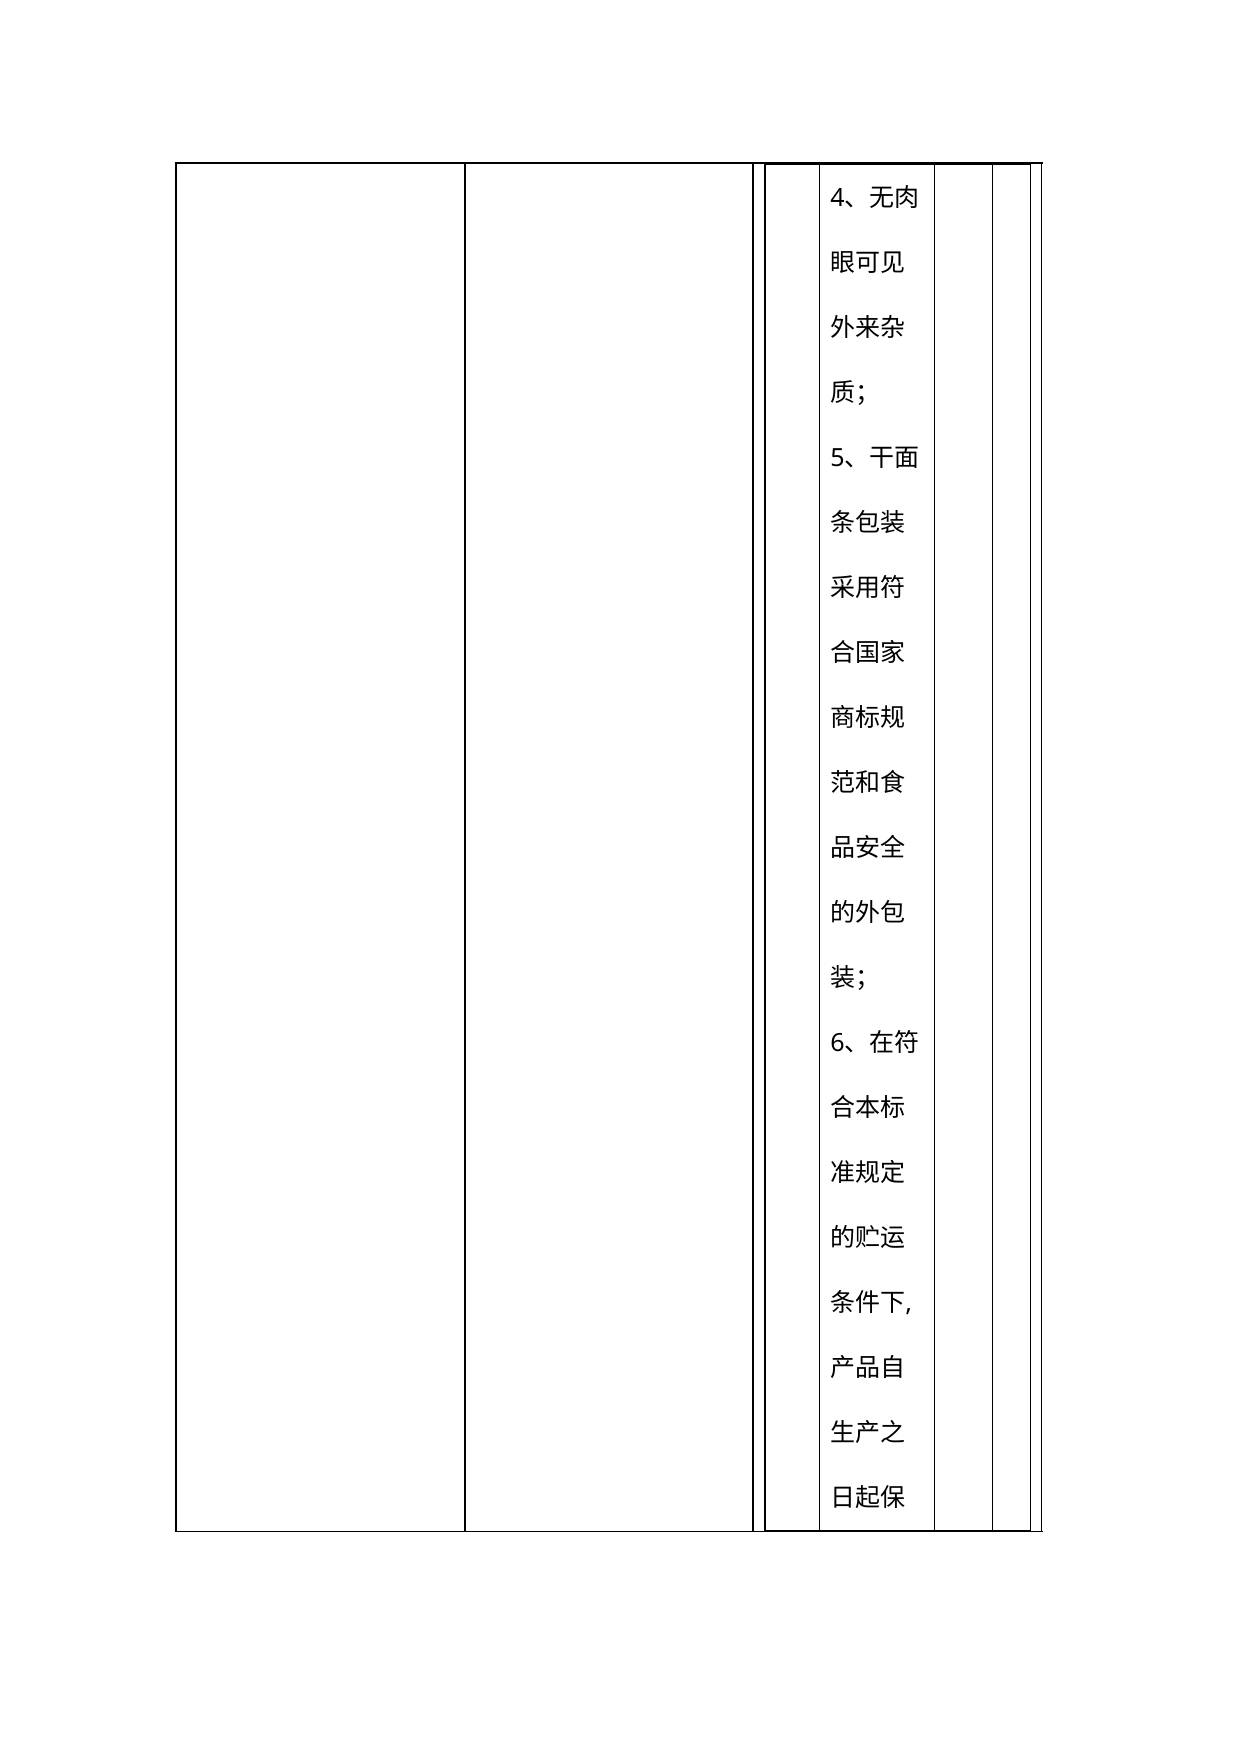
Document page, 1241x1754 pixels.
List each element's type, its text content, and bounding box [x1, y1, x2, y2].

table_cell [993, 165, 1030, 1530]
table_cell [754, 164, 764, 1531]
table_cell [820, 165, 934, 1530]
table_cell ★ [466, 164, 752, 1531]
table_cell [766, 165, 819, 1530]
table_cell [935, 165, 992, 1530]
table_cell [1031, 164, 1041, 1531]
table_cell 1 [177, 164, 464, 1531]
